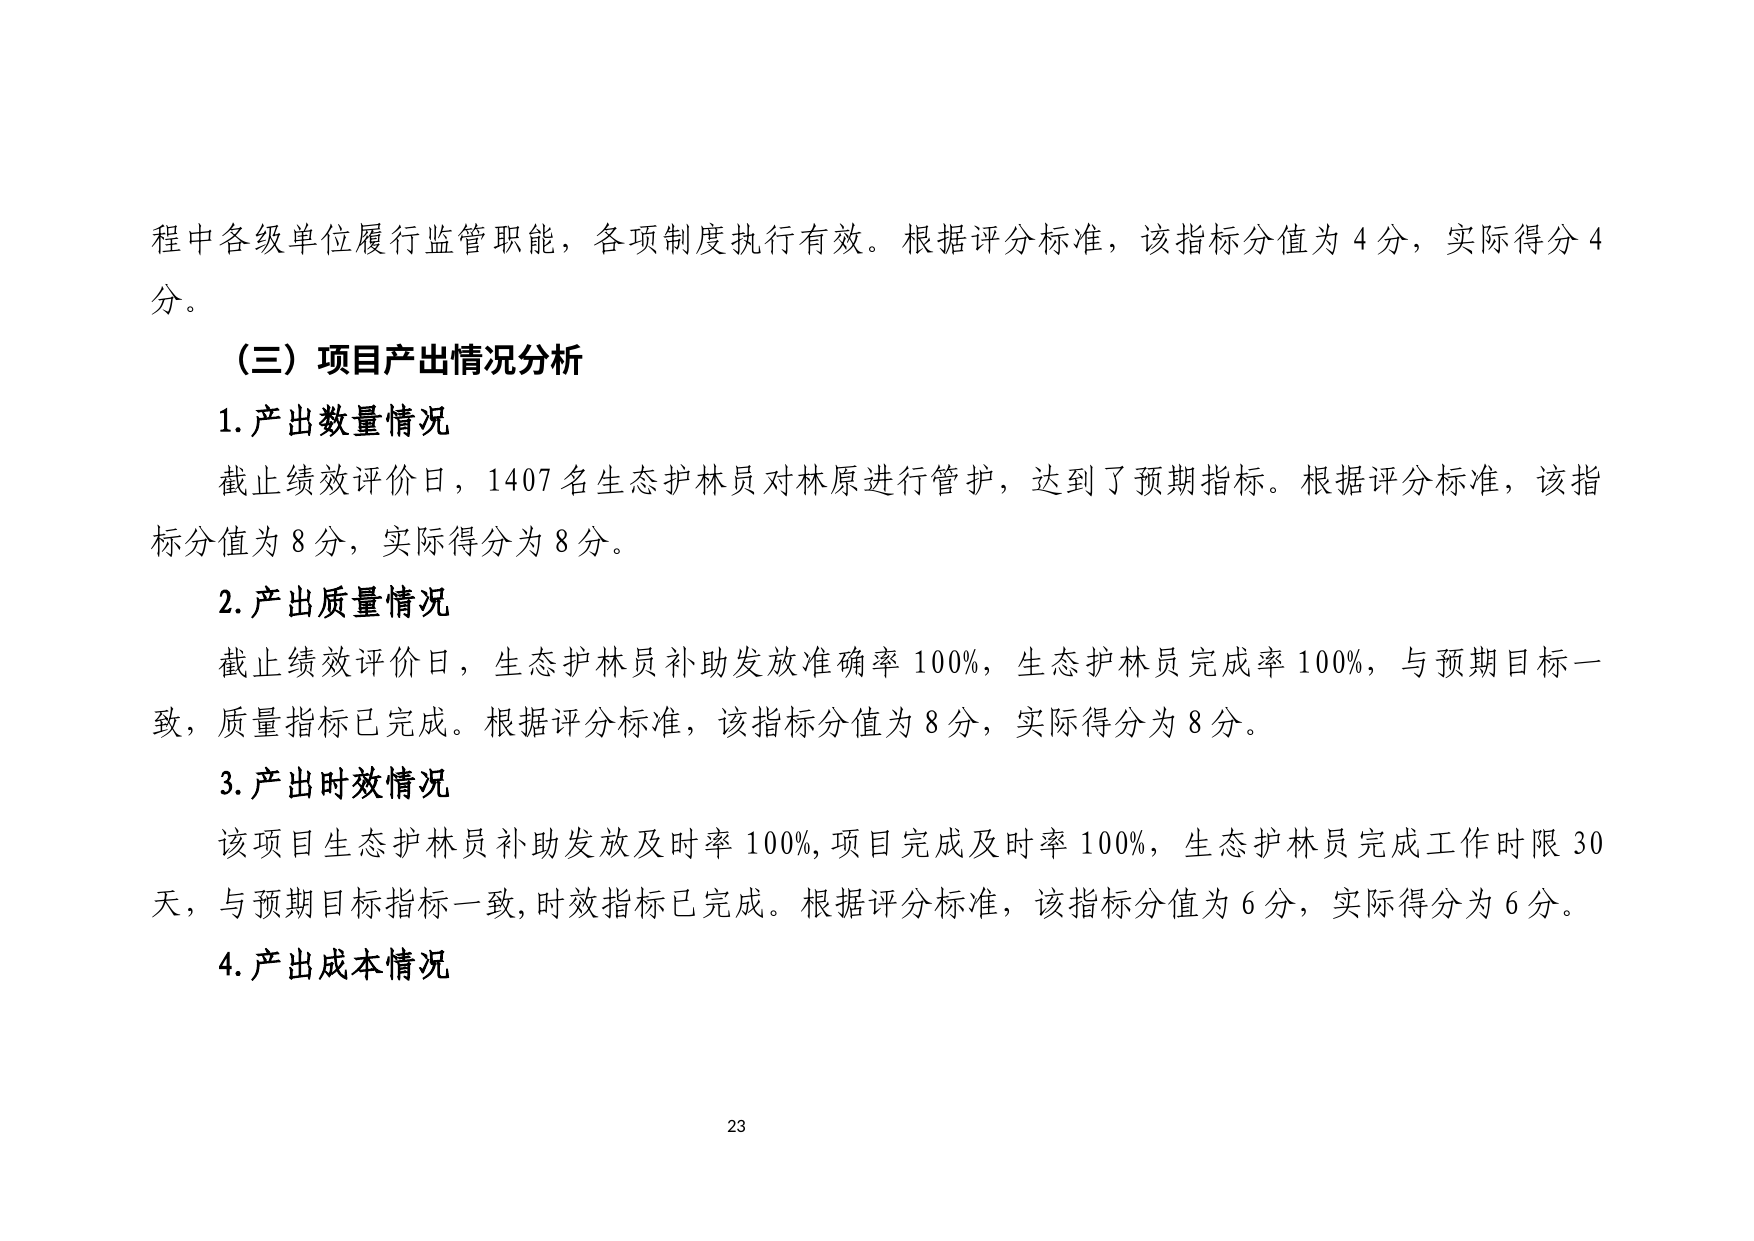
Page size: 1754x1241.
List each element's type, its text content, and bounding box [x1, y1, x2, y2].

list （三）项目产出情况分析 [150, 324, 1604, 384]
list 1.产出数量情况 [150, 384, 1604, 444]
list 4.产出成本情况 [150, 928, 1604, 988]
list 2.产出质量情况 [150, 565, 1604, 626]
list 截止绩效评价日，1407名生态护林员对林原进行管护，达到了预期指标。根据评分标准，该指标分值为8分，实际得分为8分。 [150, 444, 1604, 565]
list 该项目生态护林员补助发放及时率100%,项目完成及时率100%，生态护林员完成工作时限30天，与预期目标指标一致,时效指标已完成。根据评分标准，该指标分值为6分，实际得分为6分。 [150, 807, 1604, 928]
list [150, 203, 1604, 324]
list 截止绩效评价日，生态护林员补助发放准确率100%，生态护林员完成率100%，与预期目标一致，质量指标已完成。根据评分标准，该指标分值为8分，实际得分为8分。 [150, 626, 1604, 747]
list 3.产出时效情况 [150, 747, 1604, 807]
